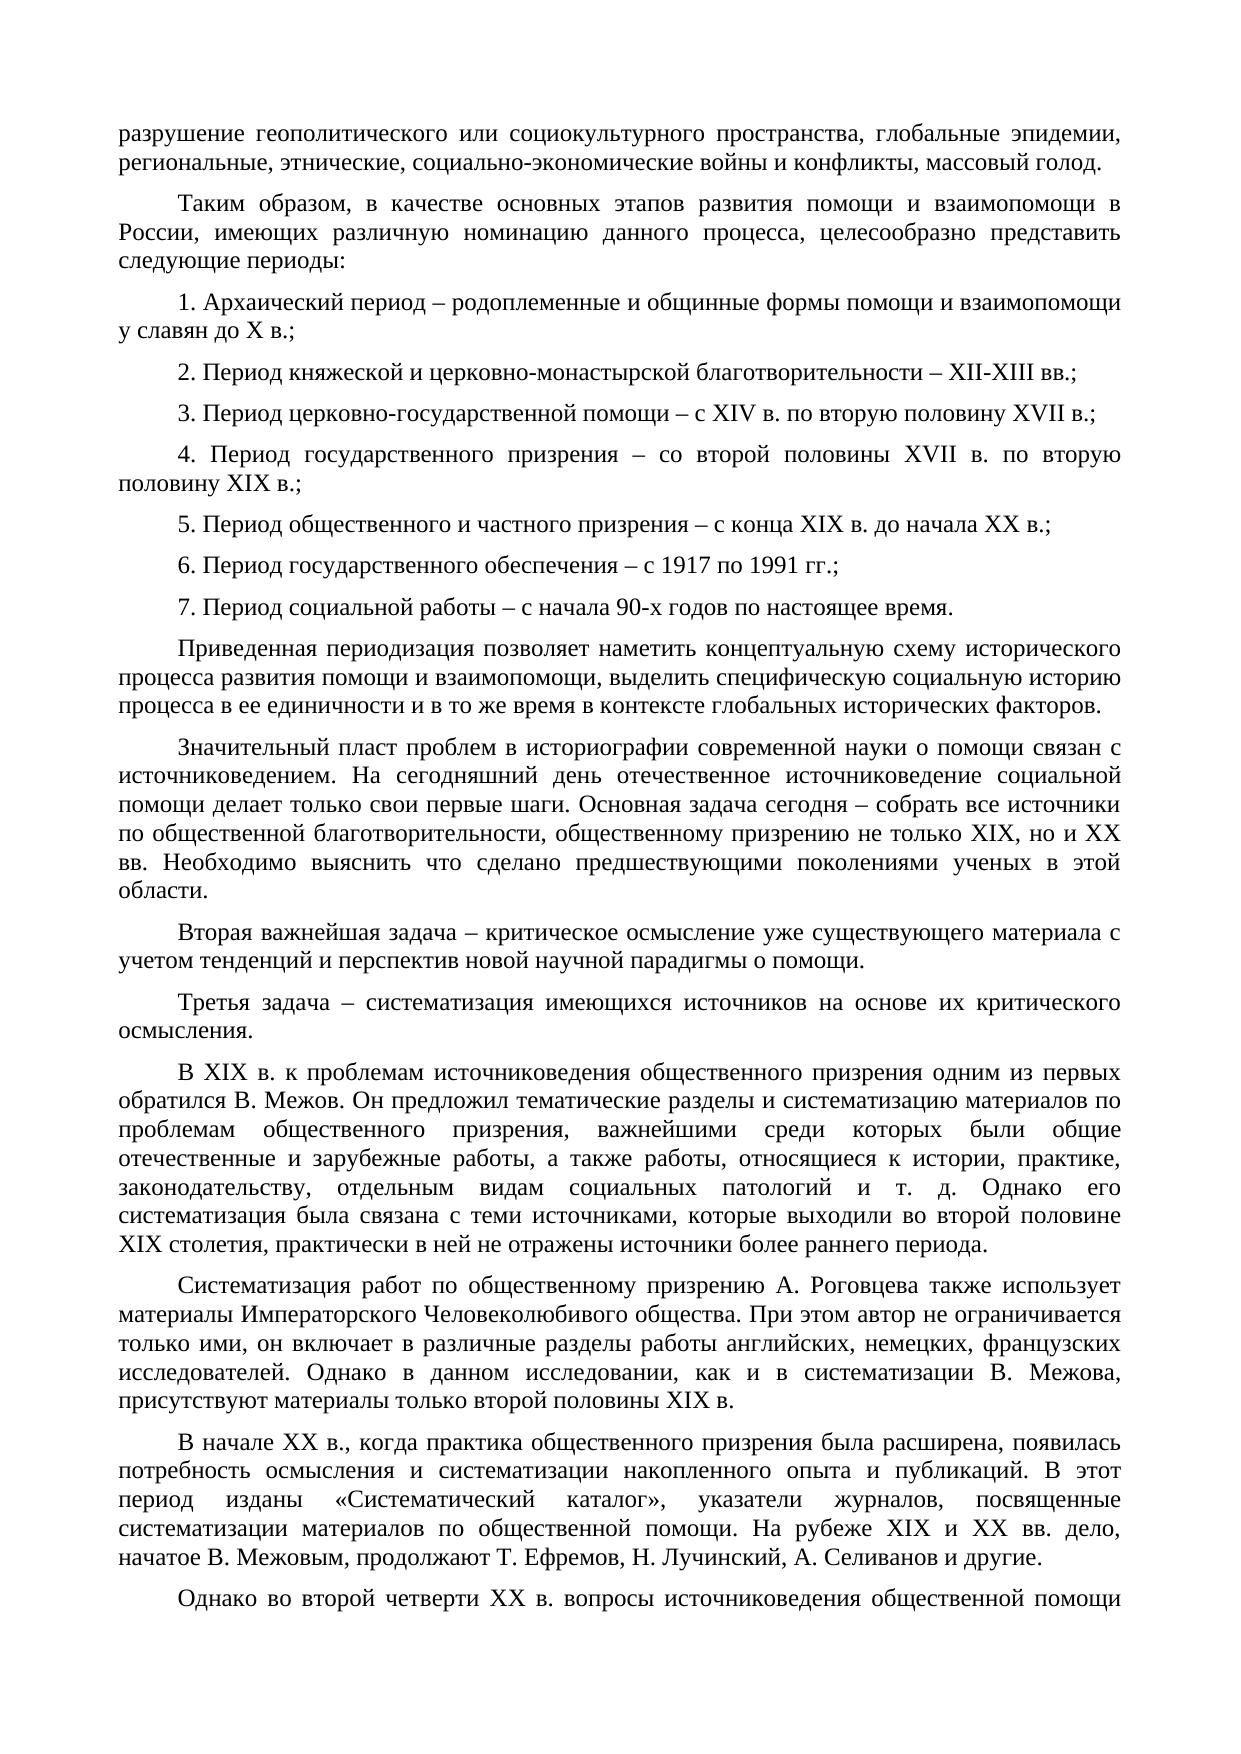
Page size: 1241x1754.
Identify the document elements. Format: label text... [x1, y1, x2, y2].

text 6. Период государственного обеспечения – с 1917 по 1991 гг.; [118, 551, 1122, 579]
text 3. Период церковно-государственной помощи – с XIV в. по вторую половину XVII в.; [118, 398, 1122, 427]
text 7. Период социальной работы – с начала 90-х годов по настоящее время. [118, 592, 1122, 621]
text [118, 118, 1122, 176]
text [118, 1583, 1122, 1612]
text Приведенная периодизация позволяет наметить концептуальную схему исторического процесса развития помощи и взаимопомощи, выделить специфическую социальную историю процесса в ее единичности и в то же время в контексте глобальных исторических факторов. [118, 633, 1122, 719]
text 4. Период государственного призрения – со второй половины XVII в. по вторую половину XIX в.; [118, 439, 1122, 497]
text В XIX в. к проблемам источниковедения общественного призрения одним из первых обратился В. Межов. Он предложил тематические разделы и систематизацию материалов по проблемам общественного призрения, важнейшими среди которых были общие отечественные и зарубежные работы, а также работы, относящиеся к истории, практике, законодательству, отдельным видам социальных патологий и т. д. Однако его систематизация была связана с теми источниками, которые выходили во второй половине XIX столетия, практически в ней не отражены источники более раннего периода. [118, 1057, 1122, 1258]
text Третья задача – систематизация имеющихся источников на основе их критического осмысления. [118, 987, 1122, 1044]
text Значительный пласт проблем в историографии современной науки о помощи связан с источниковедением. На сегодняшний день отечественное источниковедение социальной помощи делает только свои первые шаги. Основная задача сегодня – собрать все источники по общественной благотворительности, общественному призрению не только XIX, но и ХХ вв. Необходимо выяснить что сделано предшествующими поколениями ученых в этой области. [118, 732, 1122, 904]
text В начале ХХ в., когда практика общественного призрения была расширена, появилась потребность осмысления и систематизации накопленного опыта и публикаций. В этот период изданы «Систематический каталог», указатели журналов, посвященные систематизации материалов по общественной помощи. На рубеже XIX и ХХ вв. дело, начатое В. Межовым, продолжают Т. Ефремов, Н. Лучинский, А. Селиванов и другие. [118, 1427, 1122, 1571]
text 2. Период княжеской и церковно-монастырской благотворительности – XII-XIII вв.; [118, 357, 1122, 386]
text Систематизация работ по общественному призрению А. Роговцева также использует материалы Императорского Человеколюбивого общества. При этом автор не ограничивается только ими, он включает в различные разделы работы английских, немецких, французских исследователей. Однако в данном исследовании, как и в систематизации В. Межова, присутствуют материалы только второй половины XIX в. [118, 1271, 1122, 1414]
text Таким образом, в качестве основных этапов развития помощи и взаимопомощи в России, имеющих различную номинацию данного процесса, целесообразно представить следующие периоды: [118, 188, 1122, 274]
text 5. Период общественного и частного призрения – с конца XIX в. до начала ХХ в.; [118, 509, 1122, 538]
text Вторая важнейшая задача – критическое осмысление уже существующего материала с учетом тенденций и перспектив новой научной парадигмы о помощи. [118, 917, 1122, 974]
text 1. Архаический период – родоплеменные и общинные формы помощи и взаимопомощи у славян до Х в.; [118, 287, 1122, 344]
